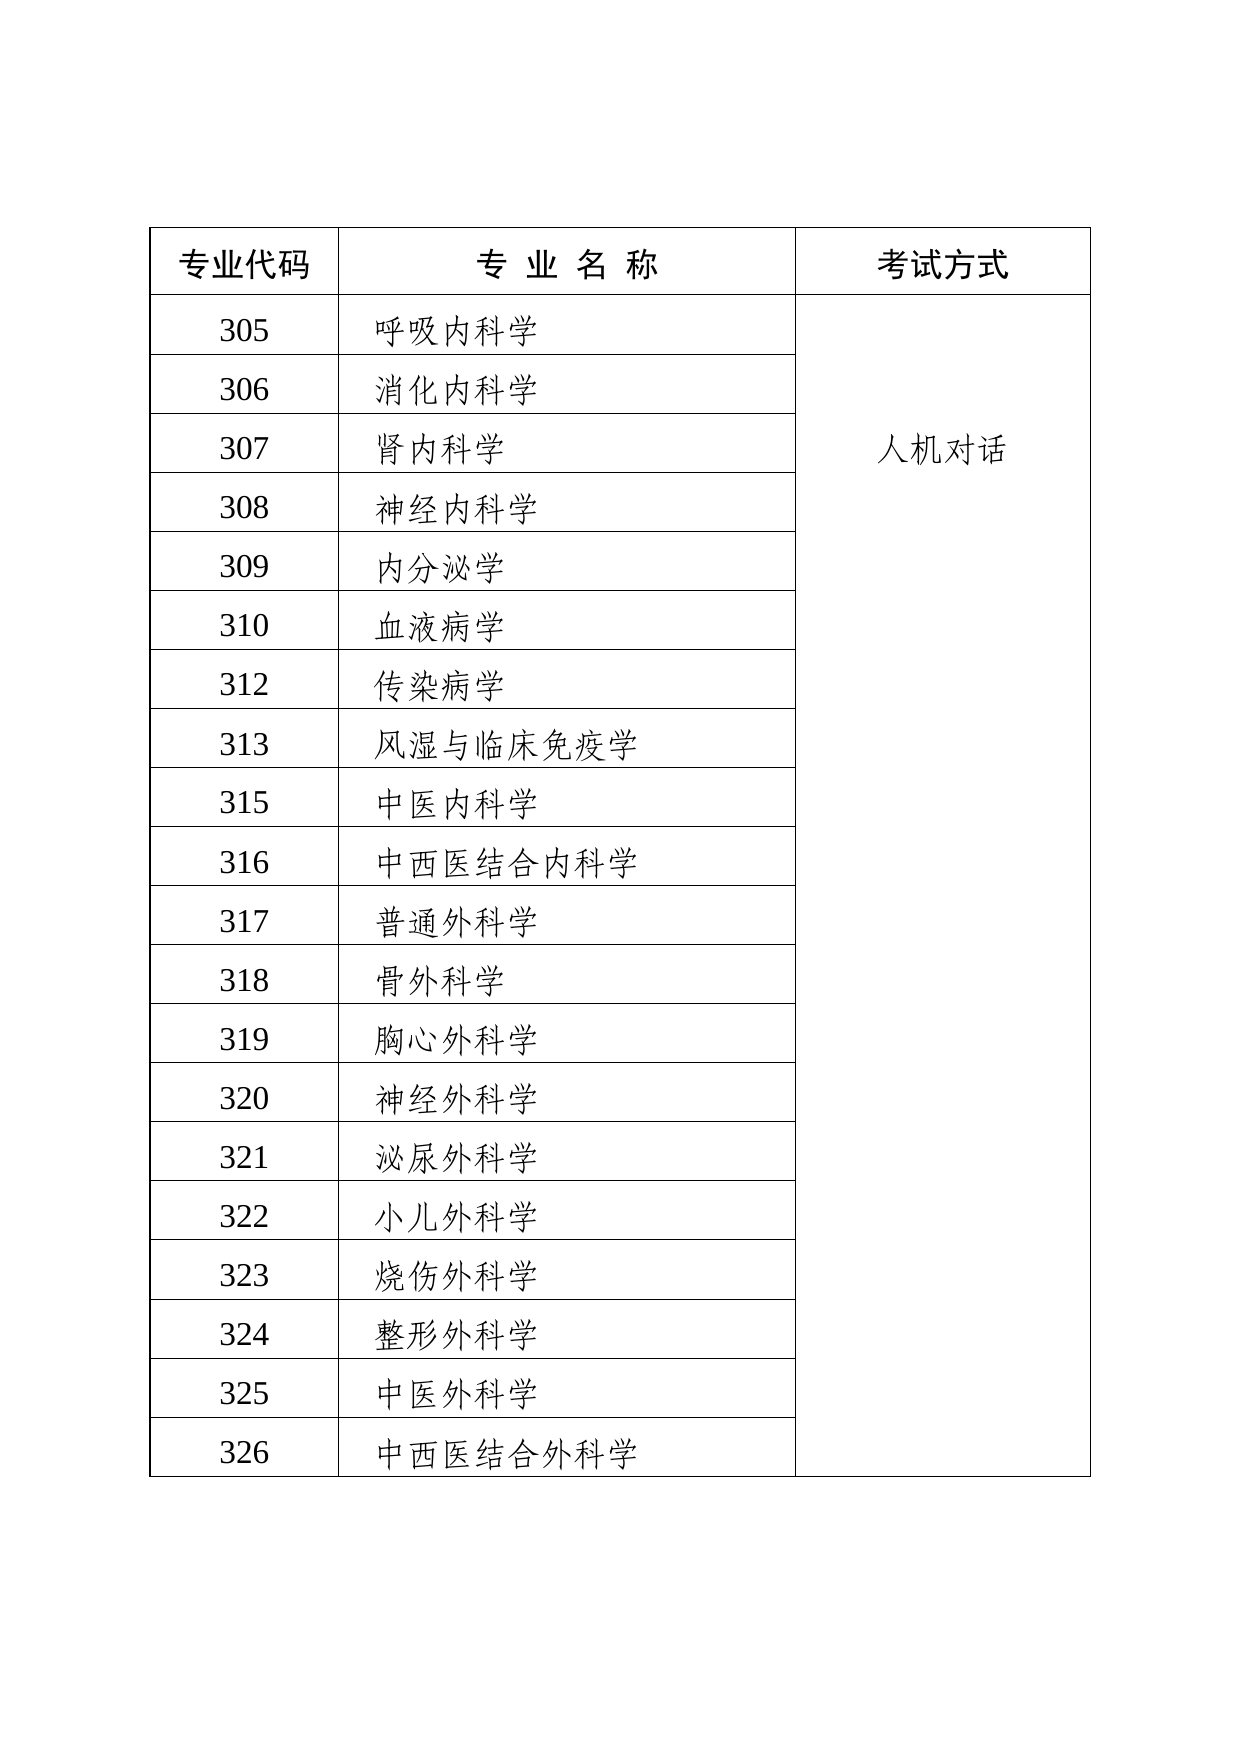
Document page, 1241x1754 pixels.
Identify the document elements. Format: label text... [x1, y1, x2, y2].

table_cell 313 [151, 709, 338, 767]
table_cell 烧伤外科学 [339, 1240, 795, 1298]
table_cell 315 [151, 768, 338, 826]
table_cell 泌尿外科学 [339, 1122, 795, 1180]
table_cell 中西医结合内科学 [339, 827, 795, 885]
table_cell 321 [151, 1122, 338, 1180]
table_cell 305 [151, 295, 338, 353]
table_cell 中西医结合外科学 [339, 1418, 795, 1476]
table_cell 普通外科学 [339, 886, 795, 944]
table_cell 306 [151, 355, 338, 412]
table_cell 胸心外科学 [339, 1004, 795, 1062]
table_cell 风湿与临床免疫学 [339, 709, 795, 767]
table_cell 神经内科学 [339, 473, 795, 531]
table_cell 整形外科学 [339, 1300, 795, 1357]
table_cell 呼吸内科学 [339, 295, 795, 353]
table_cell 310 [151, 591, 338, 649]
table_header 考试方式 [796, 228, 1090, 294]
table_cell 317 [151, 886, 338, 944]
table_cell 肾内科学 [339, 414, 795, 472]
table_cell 骨外科学 [339, 945, 795, 1003]
table_cell 318 [151, 945, 338, 1003]
table_cell 消化内科学 [339, 355, 795, 412]
table_header 专 业 名 称 [339, 228, 795, 294]
table_cell 中医内科学 [339, 768, 795, 826]
table_cell 326 [151, 1418, 338, 1476]
table_cell 血液病学 [339, 591, 795, 649]
table_cell 312 [151, 650, 338, 708]
table_cell 322 [151, 1181, 338, 1239]
table_cell 小儿外科学 [339, 1181, 795, 1239]
table_cell 人机对话 [796, 413, 1090, 1476]
table_cell 307 [151, 414, 338, 472]
table_cell 神经外科学 [339, 1063, 795, 1121]
table_cell 308 [151, 473, 338, 531]
table_header 专业代码 [151, 228, 338, 294]
table_cell 319 [151, 1004, 338, 1062]
table_cell 316 [151, 827, 338, 885]
table_cell 中医外科学 [339, 1359, 795, 1417]
table_cell 内分泌学 [339, 532, 795, 590]
table_cell 309 [151, 532, 338, 590]
table_cell 320 [151, 1063, 338, 1121]
table_cell 传染病学 [339, 650, 795, 708]
table_cell 324 [151, 1300, 338, 1357]
table_cell 325 [151, 1359, 338, 1417]
table_cell 323 [151, 1240, 338, 1298]
